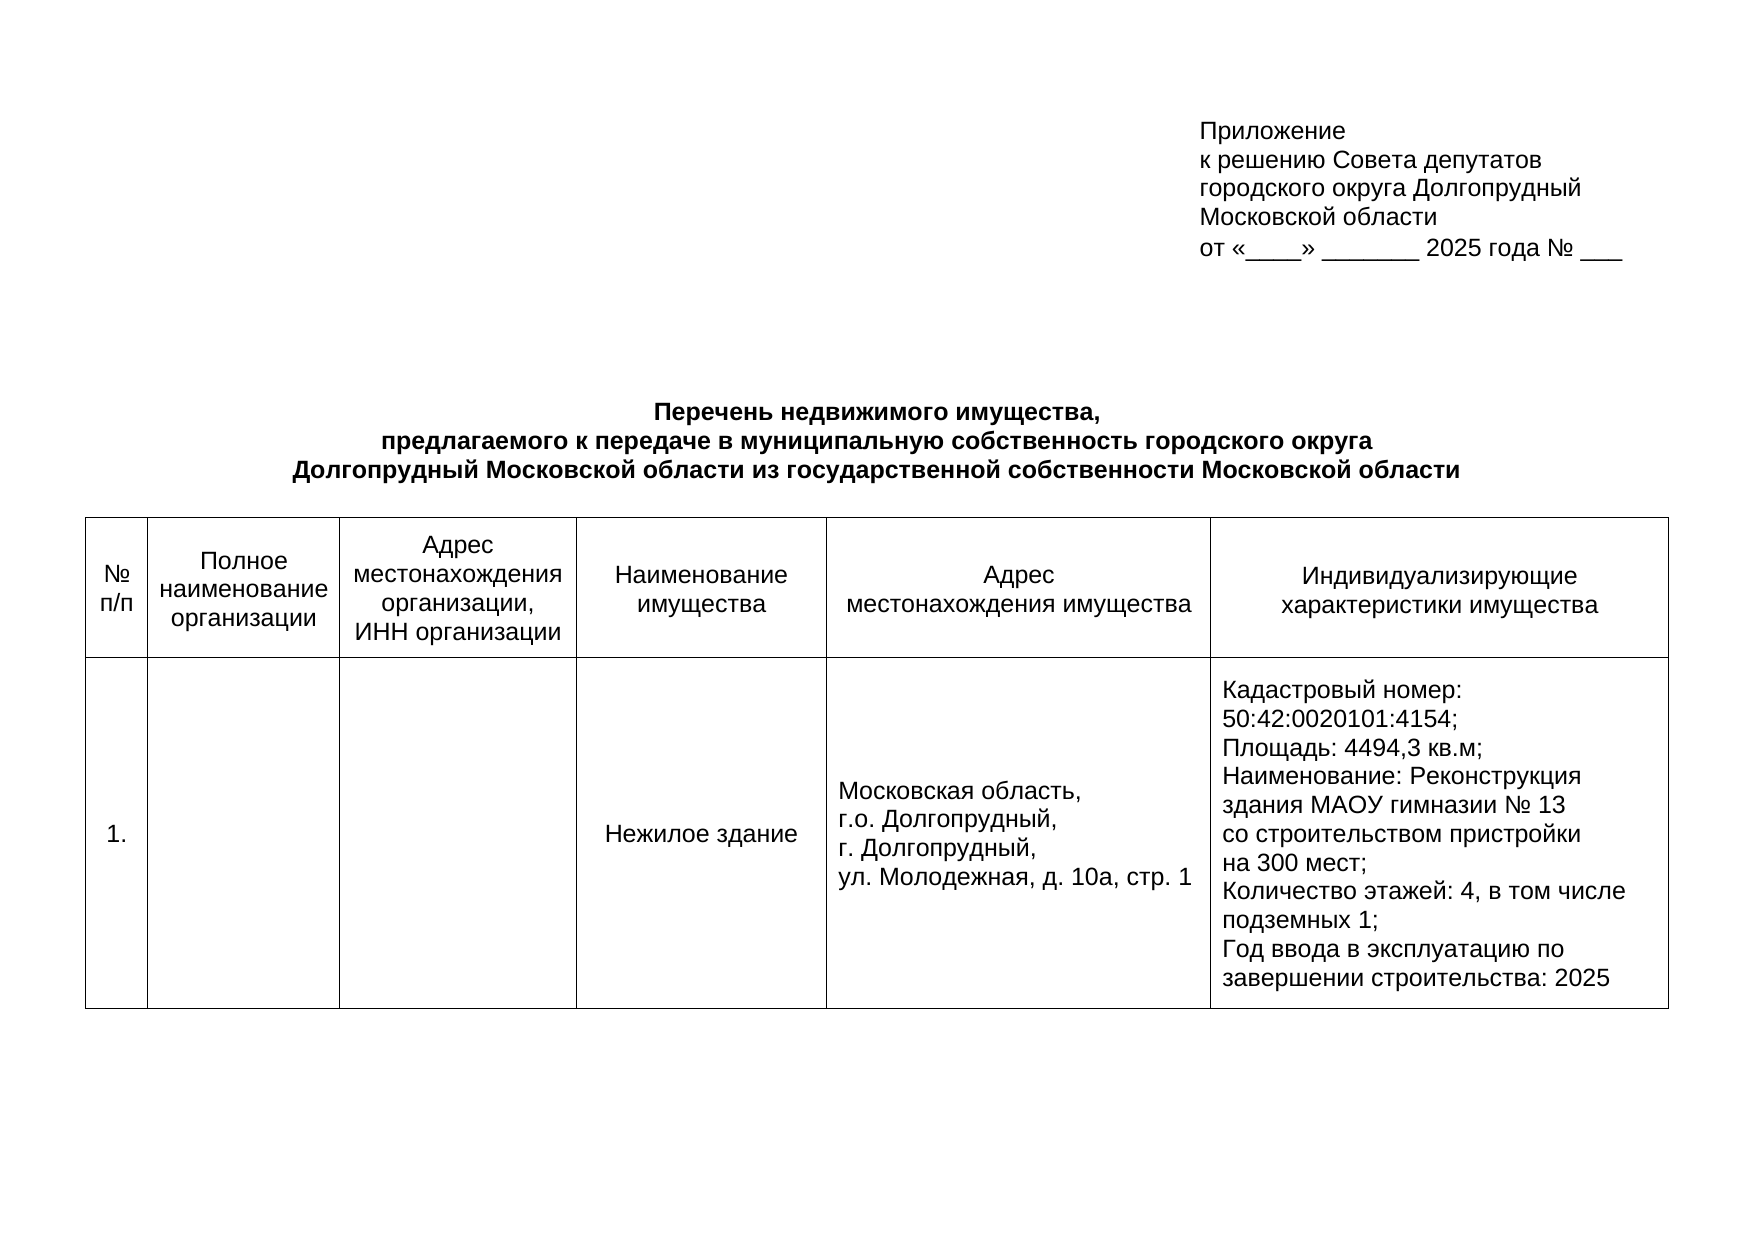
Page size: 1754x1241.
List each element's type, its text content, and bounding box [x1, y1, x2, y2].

table_cell [148, 658, 339, 1008]
table_header Полное наименование организации [148, 518, 339, 657]
table_header Адрес местонахождения имущества [827, 518, 1210, 657]
table_header № п/п [86, 518, 147, 657]
table_cell Нежилое здание [577, 658, 826, 1008]
text Долгопрудный Московской области из государственной собственности Московской области [118, 455, 1636, 484]
table_cell Кадастровый номер: 50:42:0020101:4154; Площадь: 4494,3 кв.м; Наименование: Реконструкция здания МАОУ гимназии № 13 со строительством пристройки на 300 мест; Количество этажей: 4, в том числе подземных 1; Год ввода в эксплуатацию по завершении строительства: 2025 [1211, 658, 1668, 1008]
text городского округа Долгопрудный [118, 173, 1636, 202]
text Московской области [118, 202, 1636, 231]
table_header Индивидуализирующие характеристики имущества [1211, 518, 1668, 657]
table_cell 1. [86, 658, 147, 1008]
table_header Наименование имущества [577, 518, 826, 657]
table_header Адрес местонахождения организации, ИНН организации [340, 518, 576, 657]
text Приложение [118, 116, 1636, 144]
text Перечень недвижимого имущества, [118, 397, 1636, 426]
table_cell [340, 658, 576, 1008]
text от «____» _______ 2025 года № ___ [118, 233, 1636, 262]
text предлагаемого к передаче в муниципальную собственность городского округа [118, 426, 1636, 455]
text к решению Совета депутатов [118, 144, 1636, 173]
table_cell Московская область, г.о. Долгопрудный, г. Долгопрудный, ул. Молодежная, д. 10а, стр. 1 [827, 658, 1210, 1008]
